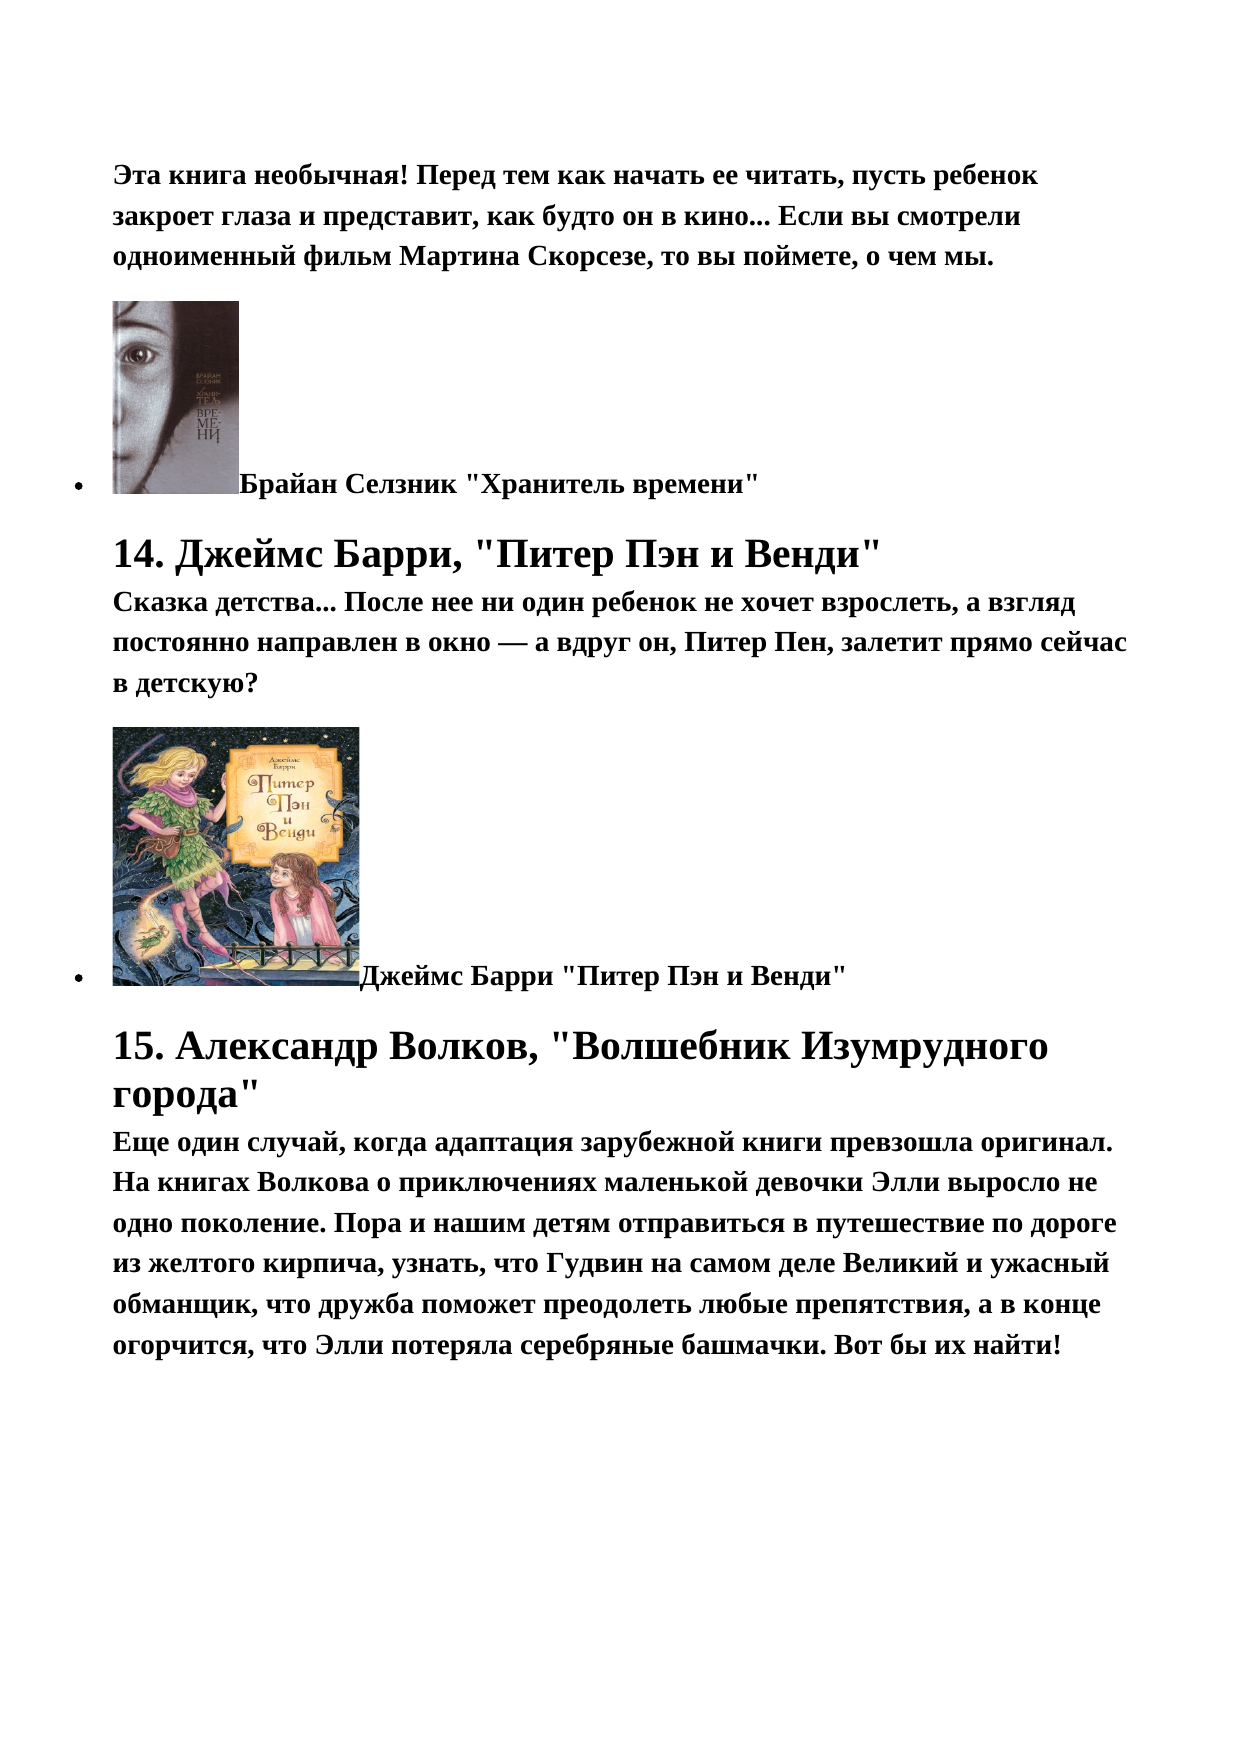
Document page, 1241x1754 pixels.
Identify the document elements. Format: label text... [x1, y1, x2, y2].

picture [112, 301, 239, 494]
text Еще один случай, когда адаптация зарубежной книги превзошла оригинал. На книгах Волкова о приключениях маленькой девочки Элли выросло не одно поколение. Пора и нашим детям отправиться в путешествие по дороге из желтого кирпича, узнать, что Гудвин на самом деле Великий и ужасный обманщик, что дружба поможет преодолеть любые препятствия, а в конце огорчится, что Элли потеряла серебряные башмачки. Вот бы их найти! [112, 1117, 1128, 1360]
picture [112, 727, 360, 986]
list Брайан Селзник "Хранитель времени" [75, 301, 1128, 499]
text Эта книга необычная! Перед тем как начать ее читать, пусть ребенок закроет глаза и представит, как будто он в кино... Если вы смотрели одноименный фильм Мартина Скорсезе, то вы поймете, о чем мы. [112, 150, 1128, 272]
list Джеймс Барри "Питер Пэн и Венди" [75, 728, 1128, 992]
text 15. Александр Волков, "Волшебник Изумрудного города" [112, 1021, 1128, 1117]
text Сказка детства... После нее ни один ребенок не хочет взрослеть, а взгляд постоянно направлен в окно — а вдруг он, Питер Пен, залетит прямо сейчас в детскую? [112, 577, 1128, 698]
text 14. Джеймс Барри, "Питер Пэн и Венди" [112, 529, 1128, 577]
